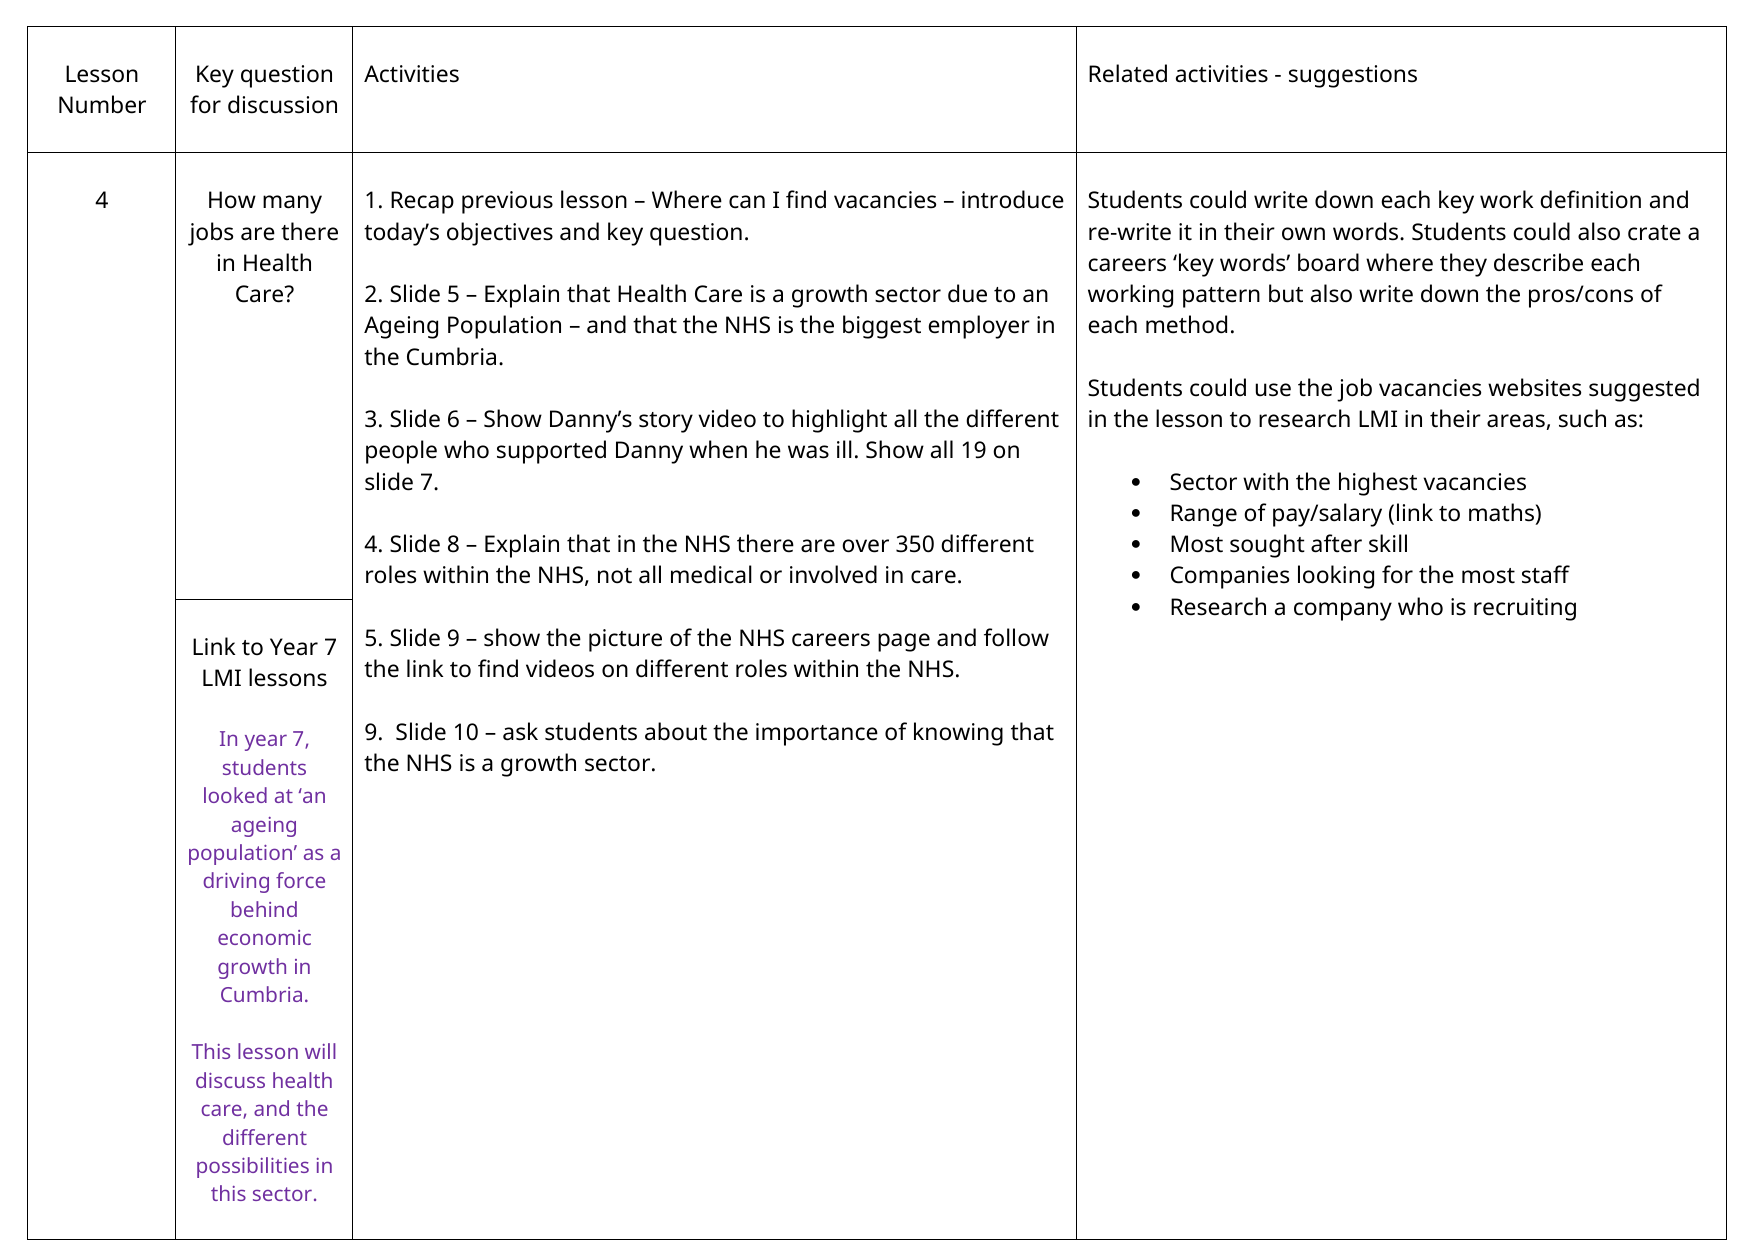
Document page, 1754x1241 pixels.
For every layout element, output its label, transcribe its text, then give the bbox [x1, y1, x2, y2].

table_header Related activities - suggestions [1077, 27, 1726, 152]
table_cell Students could write down each key work definition and re-write it in their own words. Students could also crate a careers ‘key words’ board where they describe each working pattern but also write down the pros/cons of each method. Students could use the job vacancies websites suggested in the lesson to research LMI in their areas, such as: Sector with the highest vacancies Range of pay/salary (link to maths) Most sought after skill Companies looking for the most staff Research a company who is recruiting [1077, 153, 1726, 1239]
table_cell Link to Year 7 LMI lessons In year 7, students looked at ‘an ageing population’ as a driving force behind economic growth in Cumbria. This lesson will discuss health care, and the different possibilities in this sector. [176, 600, 352, 1239]
table_cell 1. Recap previous lesson – Where can I find vacancies – introduce today’s objectives and key question. 2. Slide 5 – Explain that Health Care is a growth sector due to an Ageing Population – and that the NHS is the biggest employer in the Cumbria. 3. Slide 6 – Show Danny’s story video to highlight all the different people who supported Danny when he was ill. Show all 19 on slide 7. 4. Slide 8 – Explain that in the NHS there are over 350 different roles within the NHS, not all medical or involved in care. 5. Slide 9 – show the picture of the NHS careers page and follow the link to find videos on different roles within the NHS. 9. Slide 10 – ask students about the importance of knowing that the NHS is a growth sector. [353, 153, 1076, 1239]
table_cell How many jobs are there in Health Care? [176, 153, 352, 598]
table_header Lesson Number [28, 27, 175, 152]
table_cell 4 [28, 153, 175, 1239]
table_header Activities [353, 27, 1076, 152]
table_header Key question for discussion [176, 27, 352, 152]
